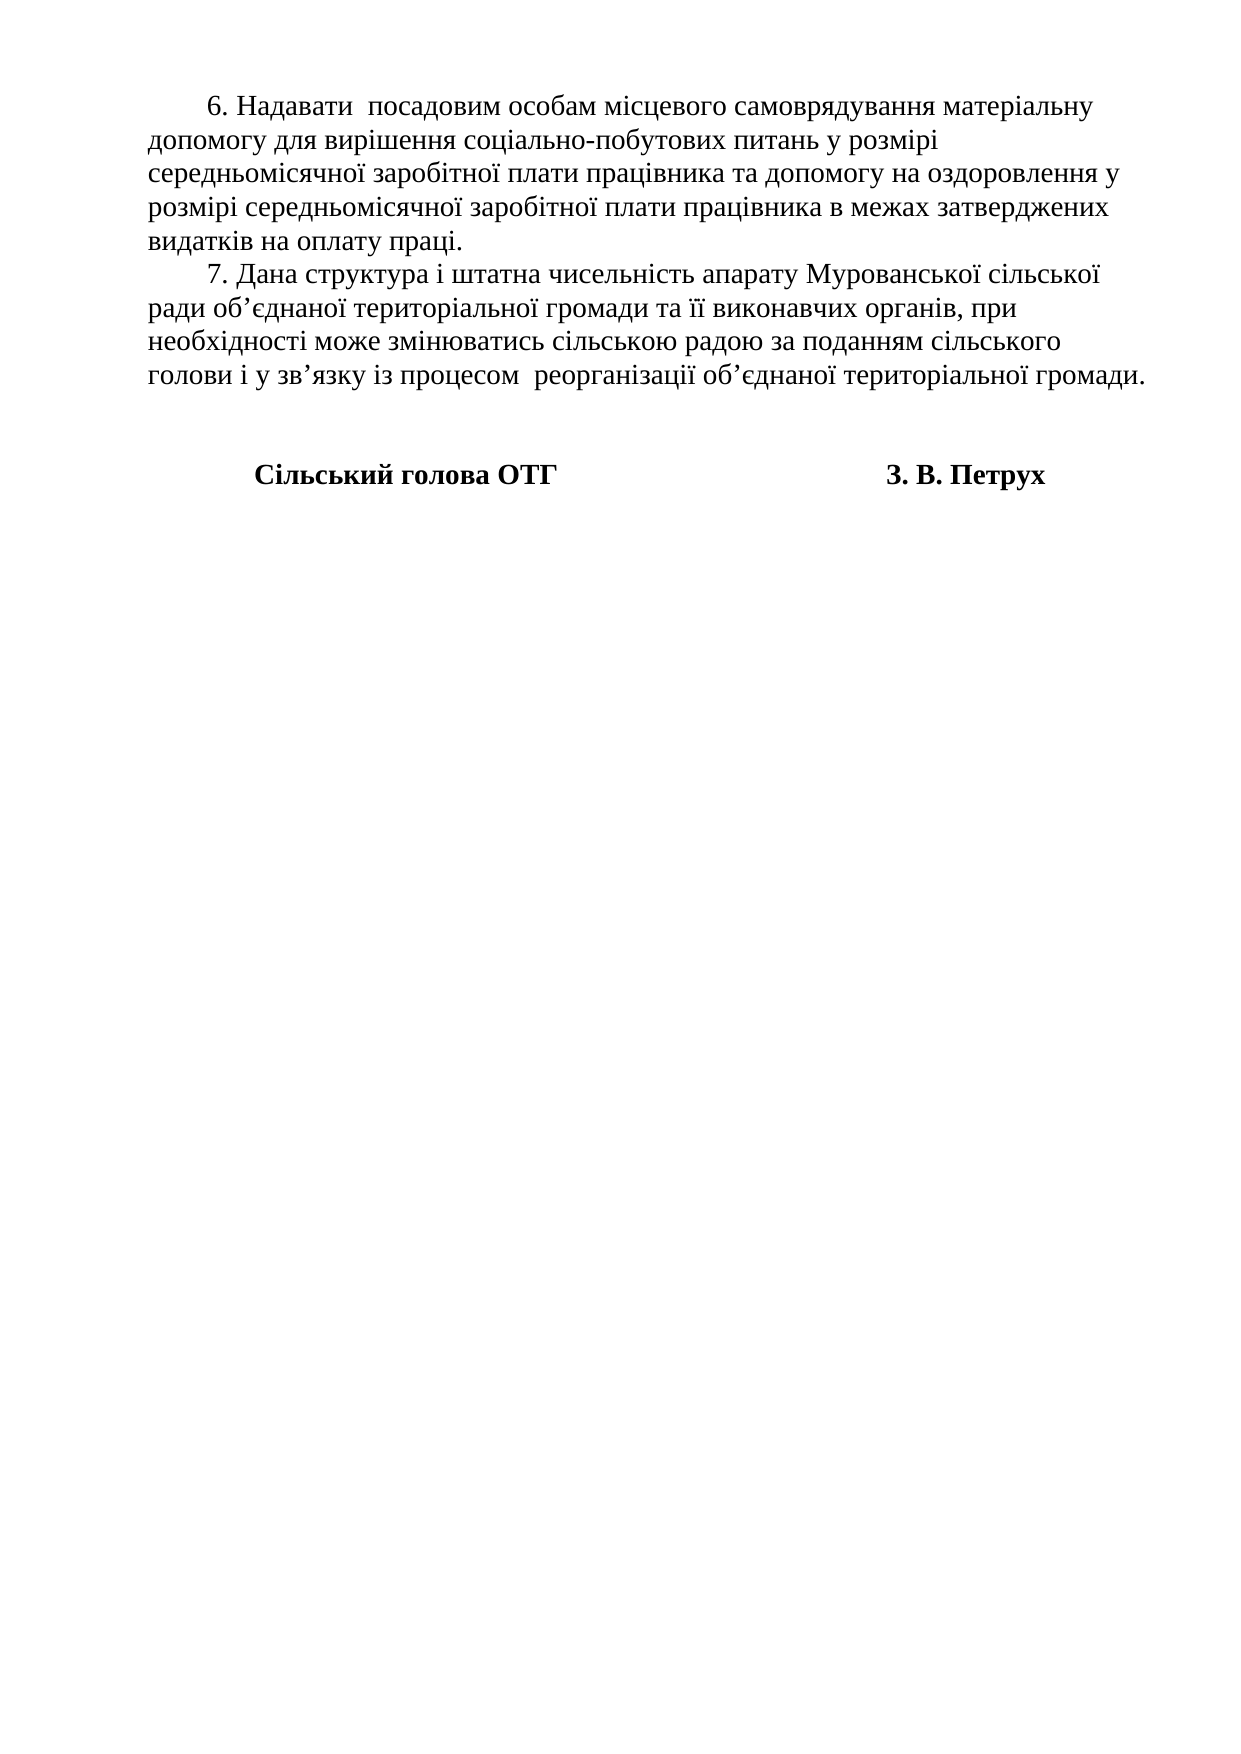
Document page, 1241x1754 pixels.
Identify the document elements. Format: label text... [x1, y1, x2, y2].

list Дана структура і штатна чисельність апарату Мурованської сільської ради об’єднаної територіальної громади та її виконавчих органів, при необхідності може змінюватись сільською радою за поданням сільського голови і у зв’язку із процесом реорганізації об’єднаної територіальної громади. [148, 256, 1152, 390]
text Сільський голова ОТГ З. В. Петрух [148, 457, 1152, 491]
list Надавати посадовим особам місцевого самоврядування матеріальну допомогу для вирішення соціально-побутових питань у розмірі середньомісячної заробітної плати працівника та допомогу на оздоровлення у розмірі середньомісячної заробітної плати працівника в межах затверджених видатків на оплату праці. [148, 88, 1152, 256]
